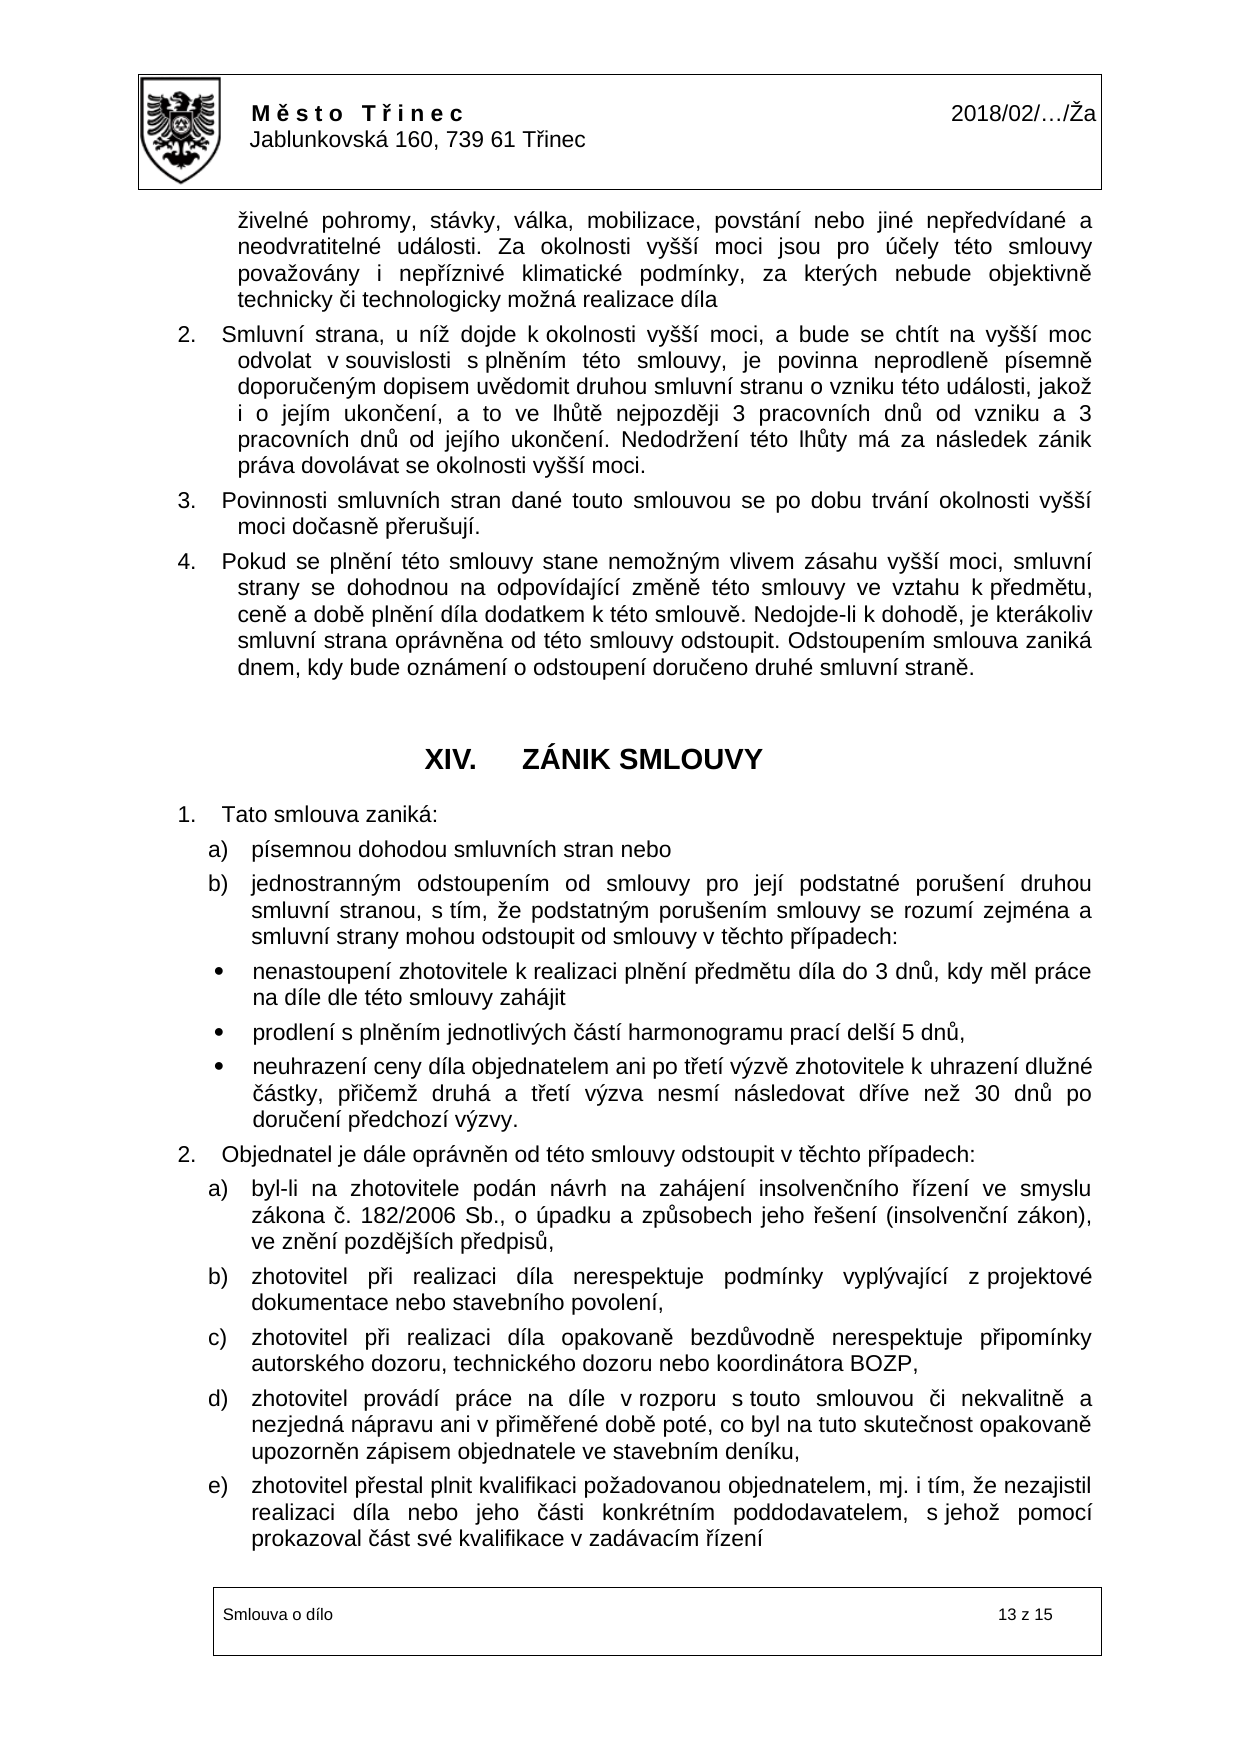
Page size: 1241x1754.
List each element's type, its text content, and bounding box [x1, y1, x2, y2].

subtitle prodlení s plněním jednotlivých částí harmonogramu prací delší 5 dnů, [215, 1019, 1093, 1045]
text c) zhotovitel při realizaci díla opakovaně bezdůvodně nerespektuje připomínky autorského dozoru, technického dozoru nebo koordinátora BOZP, [208, 1324, 1093, 1377]
text b) zhotovitel při realizaci díla nerespektuje podmínky vyplývající z projektové dokumentace nebo stavebního povolení, [208, 1263, 1093, 1316]
subtitle 1. Tato smlouva zaniká: [177, 801, 1093, 827]
text a) byl-li na zhotovitele podán návrh na zahájení insolvenčního řízení ve smyslu zákona č. 182/2006 Sb., o úpadku a způsobech jeho řešení (insolvenční zákon), ve znění pozdějších předpisů, [208, 1175, 1093, 1254]
subtitle 4. Pokud se plnění této smlouvy stane nemožným vlivem zásahu vyšší moci, smluvní strany se dohodnou na odpovídající změně této smlouvy ve vztahu k předmětu, ceně a době plnění díla dodatkem k této smlouvě. Nedojde-li k dohodě, je kterákoliv smluvní strana oprávněna od této smlouvy odstoupit. Odstoupením smlouva zaniká dnem, kdy bude oznámení o odstoupení doručeno druhé smluvní straně. [177, 548, 1093, 680]
subtitle 3. Povinnosti smluvních stran dané touto smlouvou se po dobu trvání okolnosti vyšší moci dočasně přerušují. [177, 487, 1093, 540]
text e) zhotovitel přestal plnit kvalifikaci požadovanou objednatelem, mj. i tím, že nezajistil realizaci díla nebo jeho části konkrétním poddodavatelem, s jehož pomocí prokazoval část své kvalifikace v zadávacím řízení [208, 1472, 1093, 1551]
subtitle 2. Objednatel je dále oprávněn od této smlouvy odstoupit v těchto případech: [177, 1141, 1093, 1167]
text b) jednostranným odstoupením od smlouvy pro její podstatné porušení druhou smluvní stranou, s tím, že podstatným porušením smlouvy se rozumí zejména a smluvní strany mohou odstoupit od smlouvy v těchto případech: [208, 870, 1093, 949]
text d) zhotovitel provádí práce na díle v rozporu s touto smlouvou či nekvalitně a nezjedná nápravu ani v přiměřené době poté, co byl na tuto skutečnost opakovaně upozorněn zápisem objednatele ve stavebním deníku, [208, 1385, 1093, 1464]
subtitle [177, 207, 1093, 312]
subtitle neuhrazení ceny díla objednatelem ani po třetí výzvě zhotovitele k uhrazení dlužné částky, přičemž druhá a třetí výzva nesmí následovat dříve než 30 dnů po doručení předchozí výzvy. [215, 1053, 1093, 1132]
subtitle 2. Smluvní strana, u níž dojde k okolnosti vyšší moci, a bude se chtít na vyšší moc odvolat v souvislosti s plněním této smlouvy, je povinna neprodleně písemně doporučeným dopisem uvědomit druhou smluvní stranu o vzniku této události, jakož i o jejím ukončení, a to ve lhůtě nejpozději 3 pracovních dnů od vzniku a 3 pracovních dnů od jejího ukončení. Nedodržení této lhůty má za následek zánik práva dovolávat se okolnosti vyšší moci. [177, 321, 1093, 479]
text a) písemnou dohodou smluvních stran nebo [208, 836, 1093, 862]
subtitle ZÁNIK SMLOUVY [148, 742, 1093, 776]
subtitle nenastoupení zhotovitele k realizaci plnění předmětu díla do 3 dnů, kdy měl práce na díle dle této smlouvy zahájit [215, 958, 1093, 1010]
